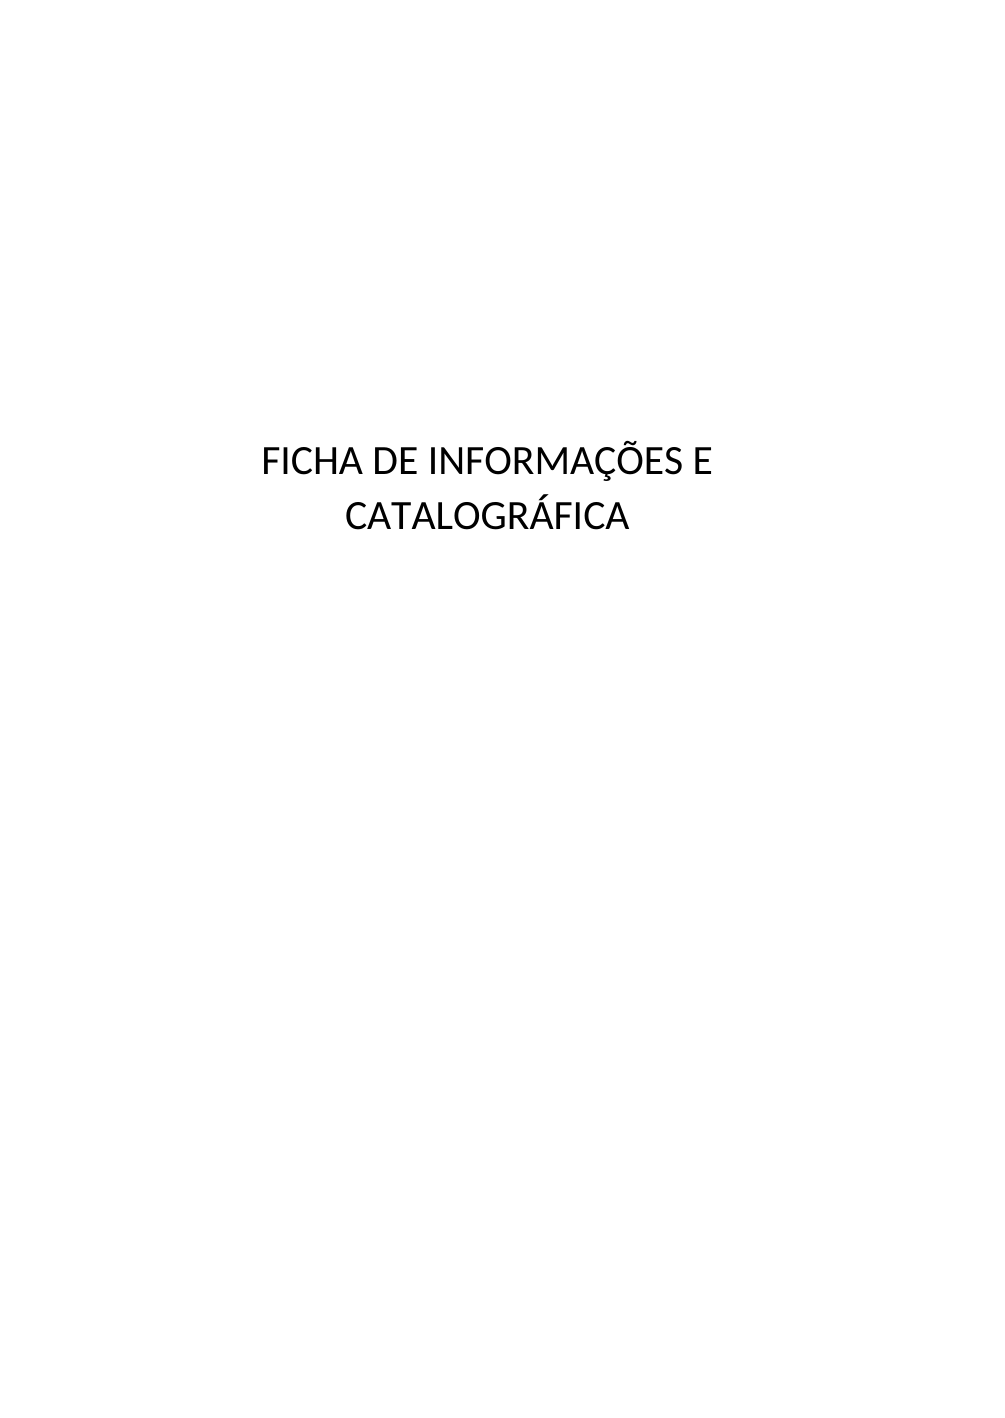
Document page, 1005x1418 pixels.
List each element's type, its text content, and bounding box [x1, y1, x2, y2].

text FICHA DE INFORMAÇÕES E CATALOGRÁFICA [118, 434, 856, 540]
